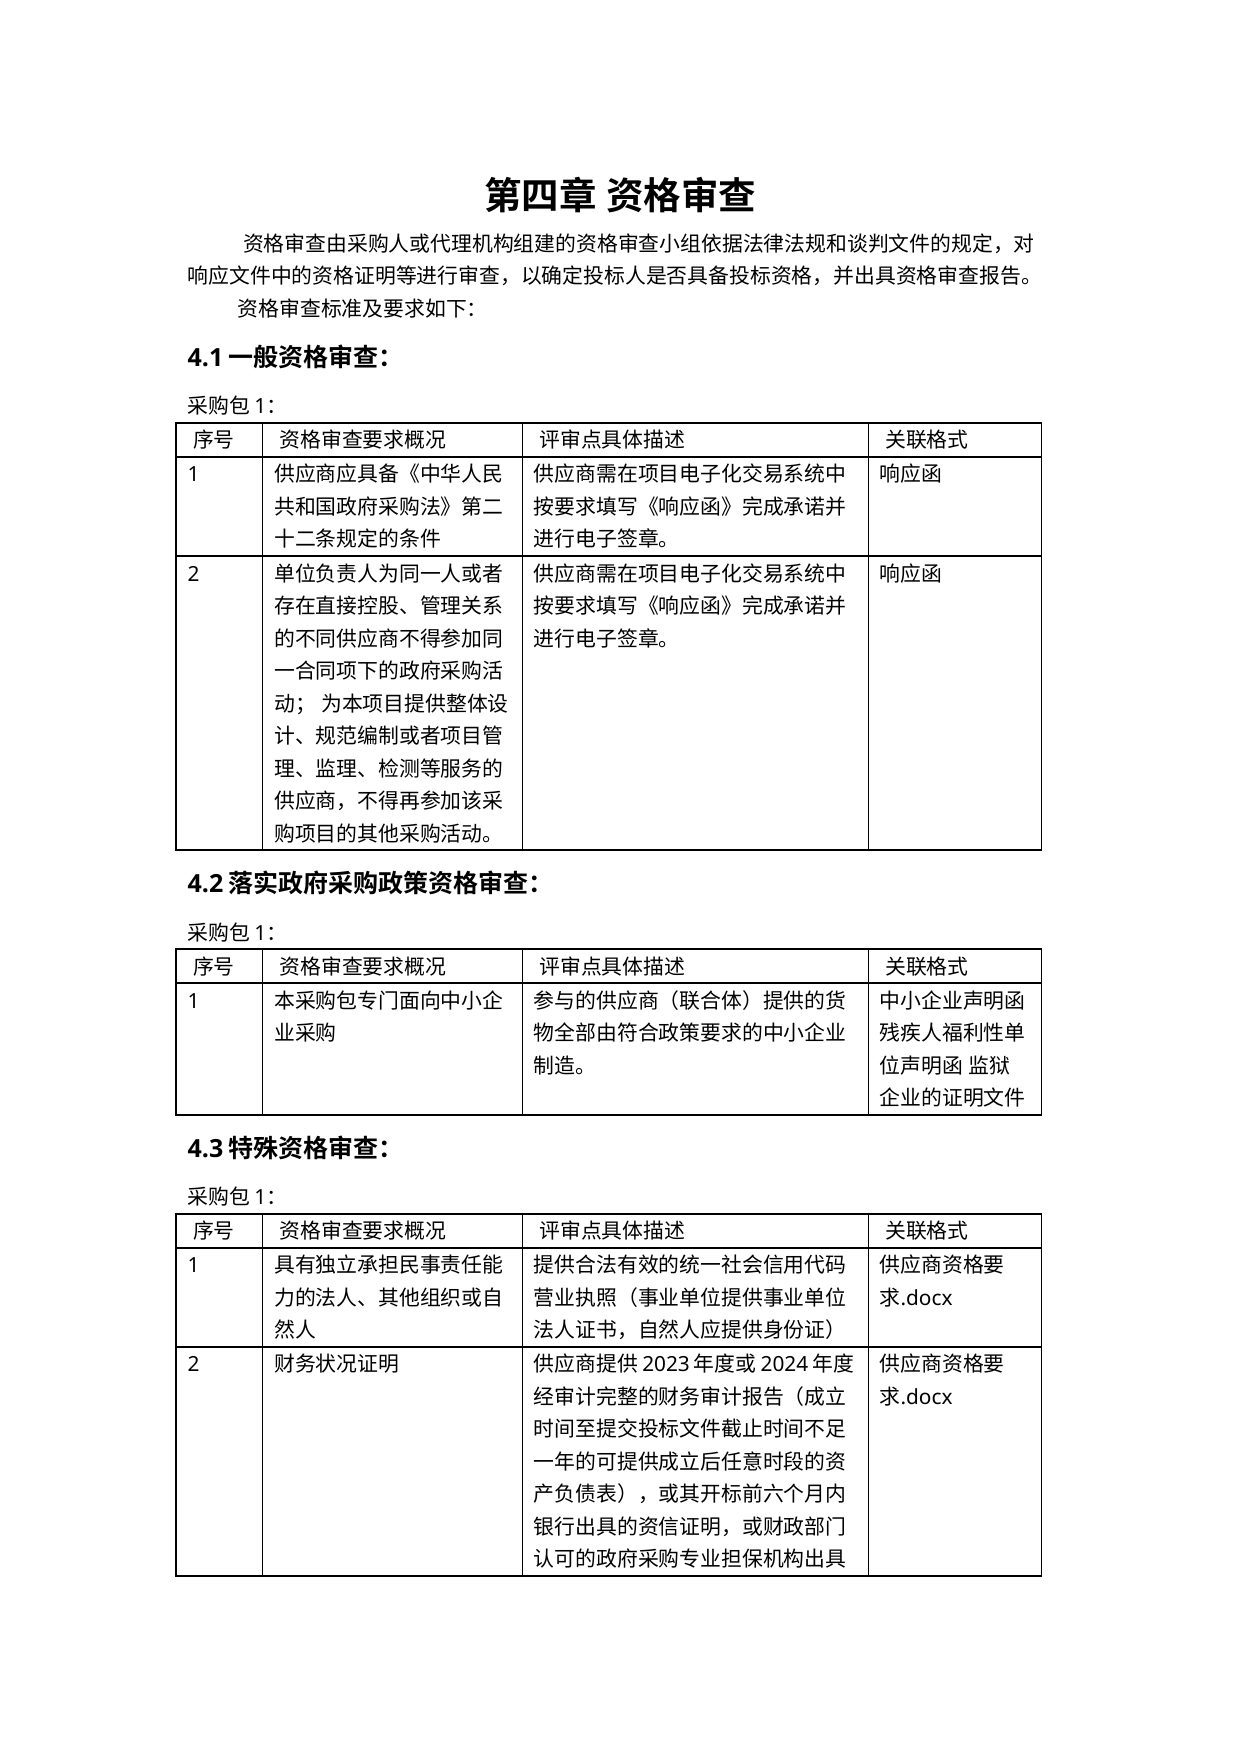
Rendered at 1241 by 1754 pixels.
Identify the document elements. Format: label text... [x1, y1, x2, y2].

text 第四章 资格审查 [187, 162, 1053, 227]
table_header 资格审查要求概况 [263, 424, 522, 456]
table_cell 供应商资格要求.docx [869, 1249, 1041, 1346]
table_cell 中小企业声明函 残疾人福利性单位声明函 监狱企业的证明文件 [869, 984, 1041, 1114]
table_cell 2 [177, 557, 262, 849]
table_header 关联格式 [869, 1215, 1041, 1247]
table_cell 供应商资格要求.docx [869, 1348, 1041, 1575]
table_header 序号 [177, 1215, 262, 1247]
text 资格审查标准及要求如下： [187, 292, 1053, 324]
table_header 资格审查要求概况 [263, 1215, 522, 1247]
text 资格审查由采购人或代理机构组建的资格审查小组依据法律法规和谈判文件的规定，对响应文件中的资格证明等进行审查，以确定投标人是否具备投标资格，并出具资格审查报告。 [187, 227, 1053, 292]
table_header 评审点具体描述 [523, 424, 868, 456]
table_header 序号 [177, 424, 262, 456]
table_cell 单位负责人为同一人或者存在直接控股、管理关系的不同供应商不得参加同一合同项下的政府采购活动； 为本项目提供整体设计、规范编制或者项目管理、监理、检测等服务的供应商，不得再参加该采购项目的其他采购活动。 [263, 557, 522, 849]
table_cell 供应商需在项目电子化交易系统中按要求填写《响应函》完成承诺并进行电子签章。 [523, 557, 868, 849]
table_header 评审点具体描述 [523, 950, 868, 982]
table_header 评审点具体描述 [523, 1215, 868, 1247]
text 采购包1： [187, 389, 1053, 422]
table_cell 2 [177, 1348, 262, 1575]
table_cell 供应商需在项目电子化交易系统中按要求填写《响应函》完成承诺并进行电子签章。 [523, 458, 868, 555]
table_header 资格审查要求概况 [263, 950, 522, 982]
table_cell 1 [177, 984, 262, 1114]
text 采购包1： [187, 1180, 1053, 1213]
text 采购包1： [187, 916, 1053, 948]
table_cell 本采购包专门面向中小企业采购 [263, 984, 522, 1114]
table_cell 响应函 [869, 557, 1041, 849]
table_cell 参与的供应商（联合体）提供的货物全部由符合政策要求的中小企业制造。 [523, 984, 868, 1114]
table_cell 1 [177, 458, 262, 555]
table_cell 具有独立承担民事责任能力的法人、其他组织或自然人 [263, 1249, 522, 1346]
table_header 序号 [177, 950, 262, 982]
table_cell 响应函 [869, 458, 1041, 555]
text 4.1一般资格审查： [187, 324, 1053, 389]
table_cell 财务状况证明 [263, 1348, 522, 1575]
table_cell 1 [177, 1249, 262, 1346]
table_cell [523, 1348, 868, 1575]
text 4.2落实政府采购政策资格审查： [187, 851, 1053, 916]
text 4.3特殊资格审查： [187, 1115, 1053, 1180]
table_header 关联格式 [869, 424, 1041, 456]
table_cell 提供合法有效的统一社会信用代码营业执照（事业单位提供事业单位法人证书，自然人应提供身份证） [523, 1249, 868, 1346]
table_header 关联格式 [869, 950, 1041, 982]
table_cell 供应商应具备《中华人民共和国政府采购法》第二十二条规定的条件 [263, 458, 522, 555]
